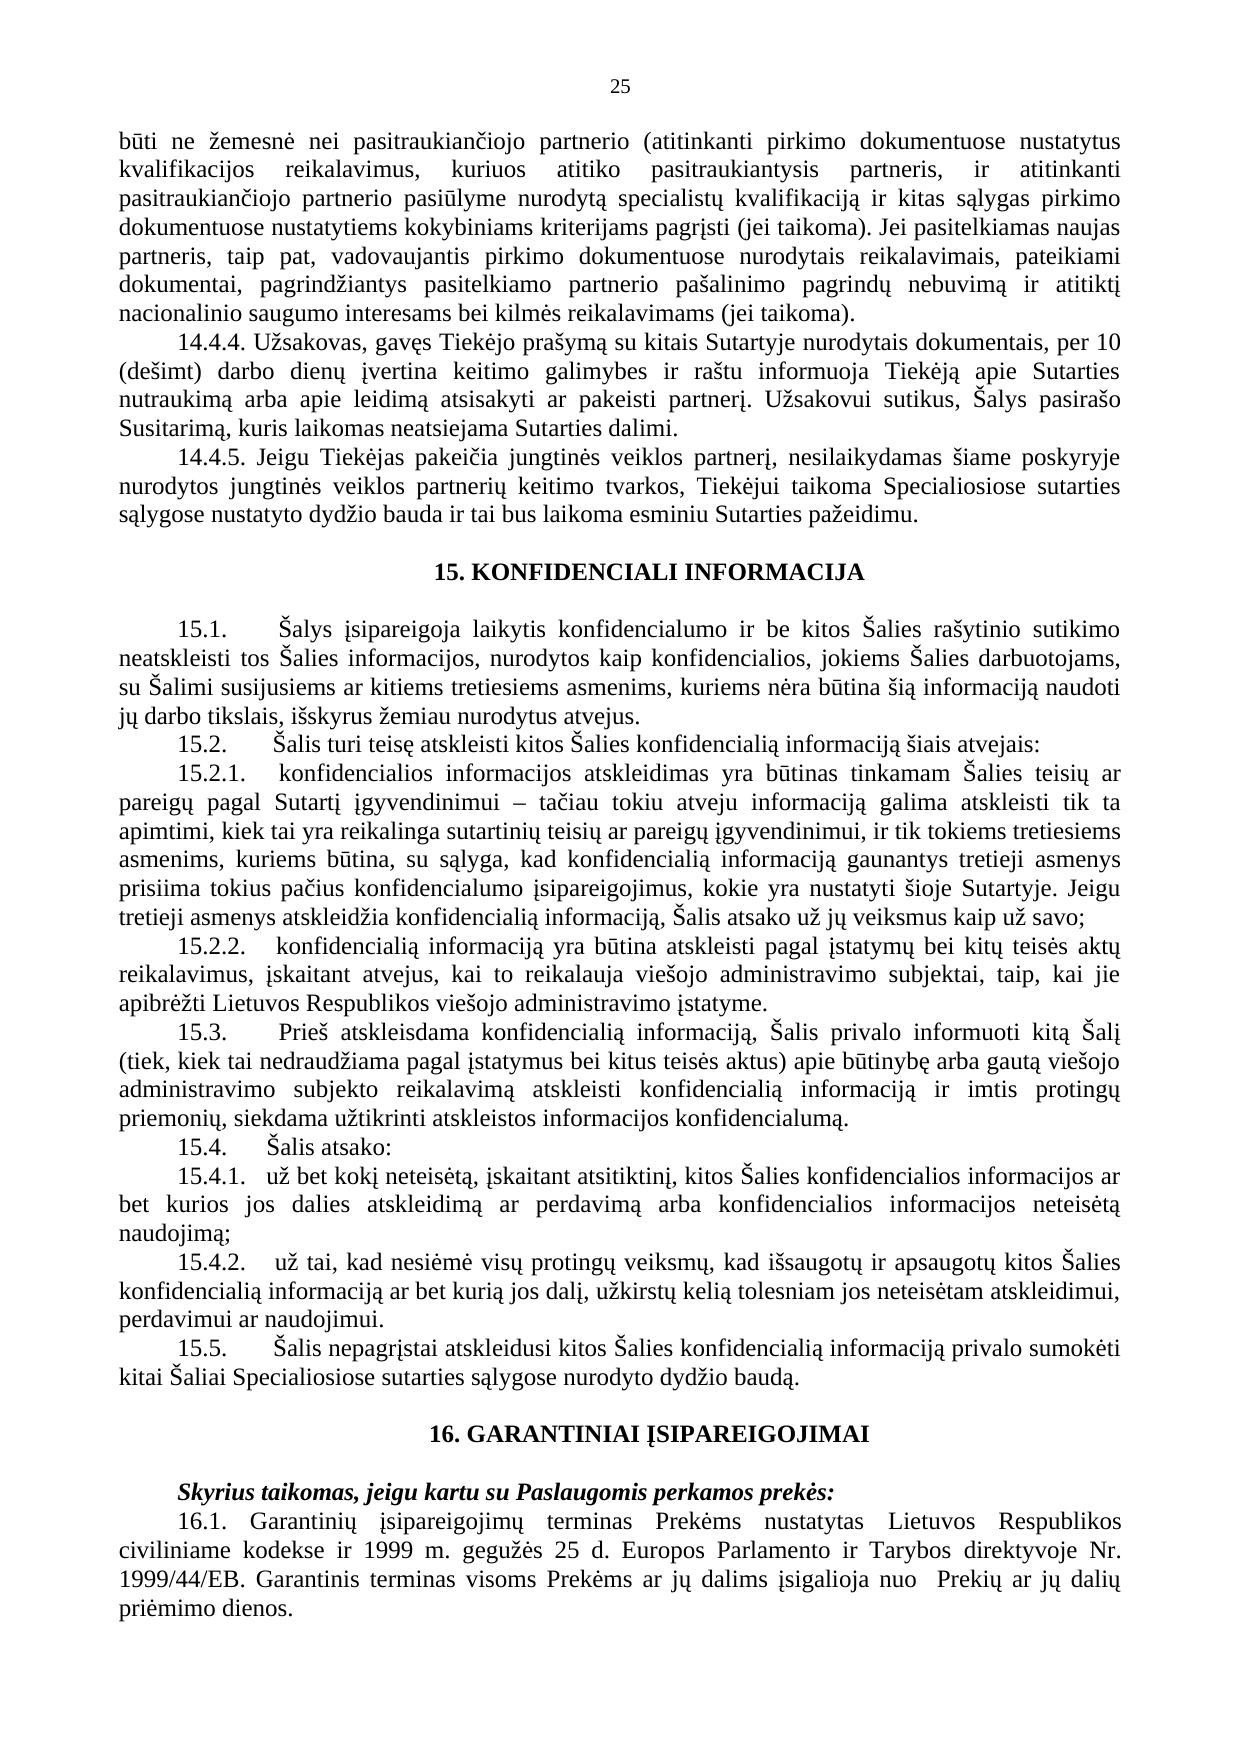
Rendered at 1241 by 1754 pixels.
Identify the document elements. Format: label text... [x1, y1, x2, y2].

text 15. KONFIDENCIALI INFORMACIJA [118, 557, 1122, 586]
text 14.4.5. Jeigu Tiekėjas pakeičia jungtinės veiklos partnerį, nesilaikydamas šiame poskyryje nurodytos jungtinės veiklos partnerių keitimo tvarkos, Tiekėjui taikoma Specialiosiose sutarties sąlygose nustatyto dydžio bauda ir tai bus laikoma esminiu Sutarties pažeidimu. [118, 442, 1122, 528]
text 16.1. Garantinių įsipareigojimų terminas Prekėms nustatytas Lietuvos Respublikos civiliniame kodekse ir 1999 m. gegužės 25 d. Europos Parlamento ir Tarybos direktyvoje Nr. 1999/44/EB. Garantinis terminas visoms Prekėms ar jų dalims įsigalioja nuo Prekių ar jų dalių priėmimo dienos. [118, 1506, 1122, 1622]
text 15.3. Prieš atskleisdama konfidencialią informaciją, Šalis privalo informuoti kitą Šalį (tiek, kiek tai nedraudžiama pagal įstatymus bei kitus teisės aktus) apie būtinybę arba gautą viešojo administravimo subjekto reikalavimą atskleisti konfidencialią informaciją ir imtis protingų priemonių, siekdama užtikrinti atskleistos informacijos konfidencialumą. [118, 1017, 1122, 1132]
text 15.2.1. konfidencialios informacijos atskleidimas yra būtinas tinkamam Šalies teisių ar pareigų pagal Sutartį įgyvendinimui – tačiau tokiu atveju informaciją galima atskleisti tik ta apimtimi, kiek tai yra reikalinga sutartinių teisių ar pareigų įgyvendinimui, ir tik tokiems tretiesiems asmenims, kuriems būtina, su sąlyga, kad konfidencialią informaciją gaunantys tretieji asmenys prisiima tokius pačius konfidencialumo įsipareigojimus, kokie yra nustatyti šioje Sutartyje. Jeigu tretieji asmenys atskleidžia konfidencialią informaciją, Šalis atsako už jų veiksmus kaip už savo; [118, 758, 1122, 931]
text 15.5. Šalis nepagrįstai atskleidusi kitos Šalies konfidencialią informaciją privalo sumokėti kitai Šaliai Specialiosiose sutarties sąlygose nurodyto dydžio baudą. [118, 1333, 1122, 1391]
text 15.2. Šalis turi teisę atskleisti kitos Šalies konfidencialią informaciją šiais atvejais: [118, 729, 1122, 758]
text 16. GARANTINIAI ĮSIPAREIGOJIMAI [118, 1419, 1122, 1448]
text 15.4.1. už bet kokį neteisėtą, įskaitant atsitiktinį, kitos Šalies konfidencialios informacijos ar bet kurios jos dalies atskleidimą ar perdavimą arba konfidencialios informacijos neteisėtą naudojimą; [118, 1161, 1122, 1247]
text 14.4.4. Užsakovas, gavęs Tiekėjo prašymą su kitais Sutartyje nurodytais dokumentais, per 10 (dešimt) darbo dienų įvertina keitimo galimybes ir raštu informuoja Tiekėją apie Sutarties nutraukimą arba apie leidimą atsisakyti ar pakeisti partnerį. Užsakovui sutikus, Šalys pasirašo Susitarimą, kuris laikomas neatsiejama Sutarties dalimi. [118, 327, 1122, 442]
text 15.4. Šalis atsako: [118, 1132, 1122, 1161]
text 15.1. Šalys įsipareigoja laikytis konfidencialumo ir be kitos Šalies rašytinio sutikimo neatskleisti tos Šalies informacijos, nurodytos kaip konfidencialios, jokiems Šalies darbuotojams, su Šalimi susijusiems ar kitiems tretiesiems asmenims, kuriems nėra būtina šią informaciją naudoti jų darbo tikslais, išskyrus žemiau nurodytus atvejus. [118, 614, 1122, 729]
text 15.4.2. už tai, kad nesiėmė visų protingų veiksmų, kad išsaugotų ir apsaugotų kitos Šalies konfidencialią informaciją ar bet kurią jos dalį, užkirstų kelią tolesniam jos neteisėtam atskleidimui, perdavimui ar naudojimui. [118, 1247, 1122, 1333]
text 15.2.2. konfidencialią informaciją yra būtina atskleisti pagal įstatymų bei kitų teisės aktų reikalavimus, įskaitant atvejus, kai to reikalauja viešojo administravimo subjektai, taip, kai jie apibrėžti Lietuvos Respublikos viešojo administravimo įstatyme. [118, 931, 1122, 1017]
text Skyrius taikomas, jeigu kartu su Paslaugomis perkamos prekės: [118, 1477, 1122, 1506]
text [118, 126, 1122, 327]
